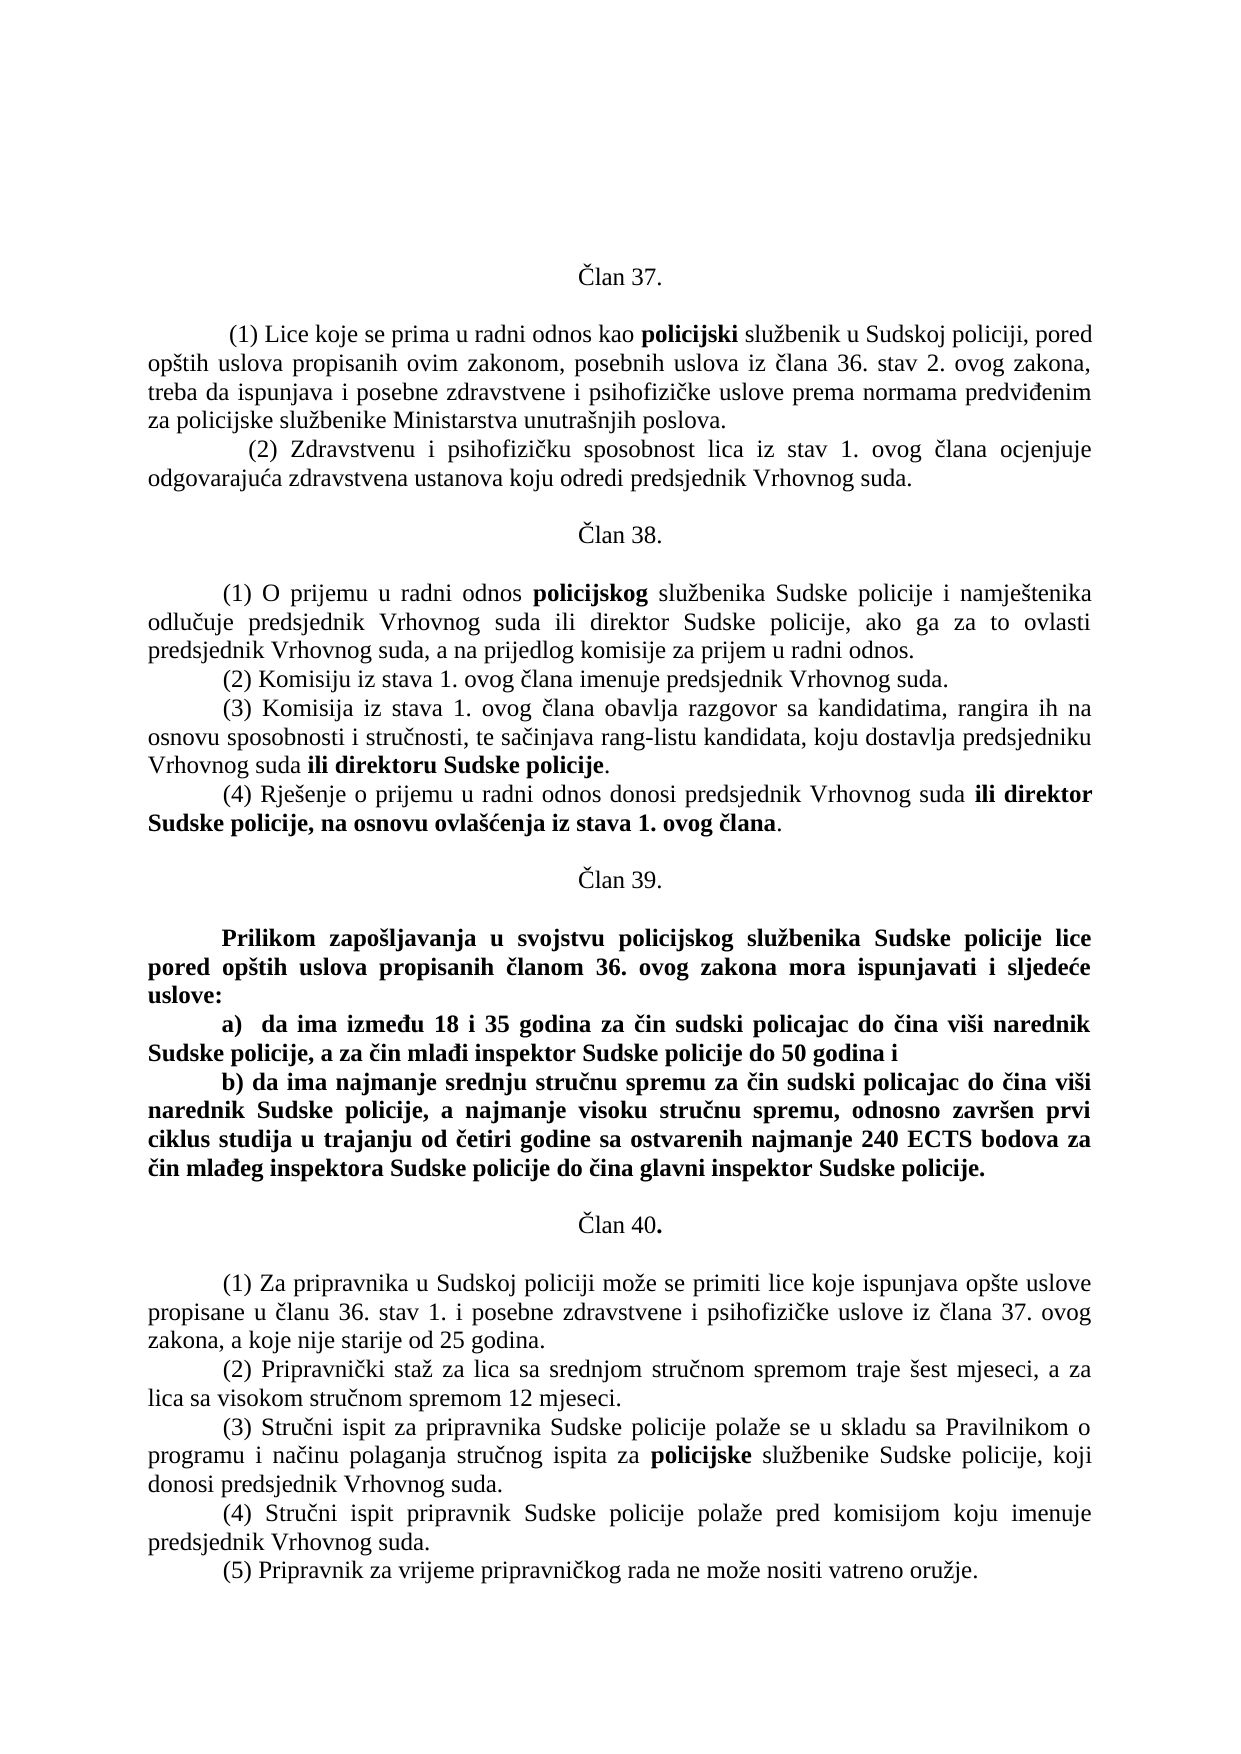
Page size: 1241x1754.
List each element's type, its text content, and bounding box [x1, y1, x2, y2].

text (2) Komisiju iz stava 1. ovog člana imenuje predsjednik Vrhovnog suda. [148, 664, 1092, 693]
text (4) Stručni ispit pripravnik Sudske policije polaže pred komisijom koju imenuje predsjednik Vrhovnog suda. [148, 1498, 1092, 1556]
text (1) Za pripravnika u Sudskoj policiji može se primiti lice koje ispunjava opšte uslove propisane u članu 36. stav 1. i posebne zdravstvene i psihofizičke uslove iz člana 37. ovog zakona, a koje nije starije od 25 godina. [148, 1268, 1092, 1354]
text (3) Stručni ispit za pripravnika Sudske policije polaže se u skladu sa Pravilnikom o programu i načinu polaganja stručnog ispita za policijske službenike Sudske policije, koji donosi predsjednik Vrhovnog suda. [148, 1412, 1092, 1498]
text (4) Rješenje o prijemu u radni odnos donosi predsjednik Vrhovnog suda ili direktor Sudske policije, na osnovu ovlašćenja iz stava 1. ovog člana. [148, 779, 1092, 837]
text Član 37. [148, 262, 1092, 291]
text Član 38. [148, 521, 1092, 549]
text Prilikom zapošljavanja u svojstvu policijskog službenika Sudske policije lice pored opštih uslova propisanih članom 36. ovog zakona mora ispunjavati i sljedeće uslove: [148, 923, 1092, 1009]
text (3) Komisija iz stava 1. ovog člana obavlja razgovor sa kandidatima, rangira ih na osnovu sposobnosti i stručnosti, te sačinjava rang-listu kandidata, koju dostavlja predsjedniku Vrhovnog suda ili direktoru Sudske policije. [148, 693, 1092, 779]
text Član 40. [148, 1211, 1092, 1239]
text (2) Pripravnički staž za lica sa srednjom stručnom spremom traje šest mjeseci, a za lica sa visokom stručnom spremom 12 mjeseci. [148, 1354, 1092, 1412]
text b) da ima najmanje srednju stručnu spremu za čin sudski policajac do čina viši narednik Sudske policije, a najmanje visoku stručnu spremu, odnosno završen prvi ciklus studija u trajanju od četiri godine sa ostvarenih najmanje 240 ECTS bodova za čin mlađeg inspektora Sudske policije do čina glavni inspektor Sudske policije. [148, 1067, 1092, 1182]
text (2) Zdravstvenu i psihofizičku sposobnost lica iz stav 1. ovog člana ocjenjuje odgovarajuća zdravstvena ustanova koju odredi predsjednik Vrhovnog suda. [148, 434, 1092, 492]
text a) da ima između 18 i 35 godina za čin sudski policajac do čina viši narednik Sudske policije, a za čin mlađi inspektor Sudske policije do 50 godina i [148, 1009, 1092, 1067]
text (5) Pripravnik za vrijeme pripravničkog rada ne može nositi vatreno oružje. [148, 1556, 1092, 1584]
text Član 39. [148, 866, 1092, 894]
text (1) Lice koje se prima u radni odnos kao policijski službenik u Sudskoj policiji, pored opštih uslova propisanih ovim zakonom, posebnih uslova iz člana 36. stav 2. ovog zakona, treba da ispunjava i posebne zdravstvene i psihofizičke uslove prema normama predviđenim za policijske službenike Ministarstva unutrašnjih poslova. [148, 319, 1092, 434]
text (1) O prijemu u radni odnos policijskog službenika Sudske policije i namještenika odlučuje predsjednik Vrhovnog suda ili direktor Sudske policije, ako ga za to ovlasti predsjednik Vrhovnog suda, a na prijedlog komisije za prijem u radni odnos. [148, 578, 1092, 664]
